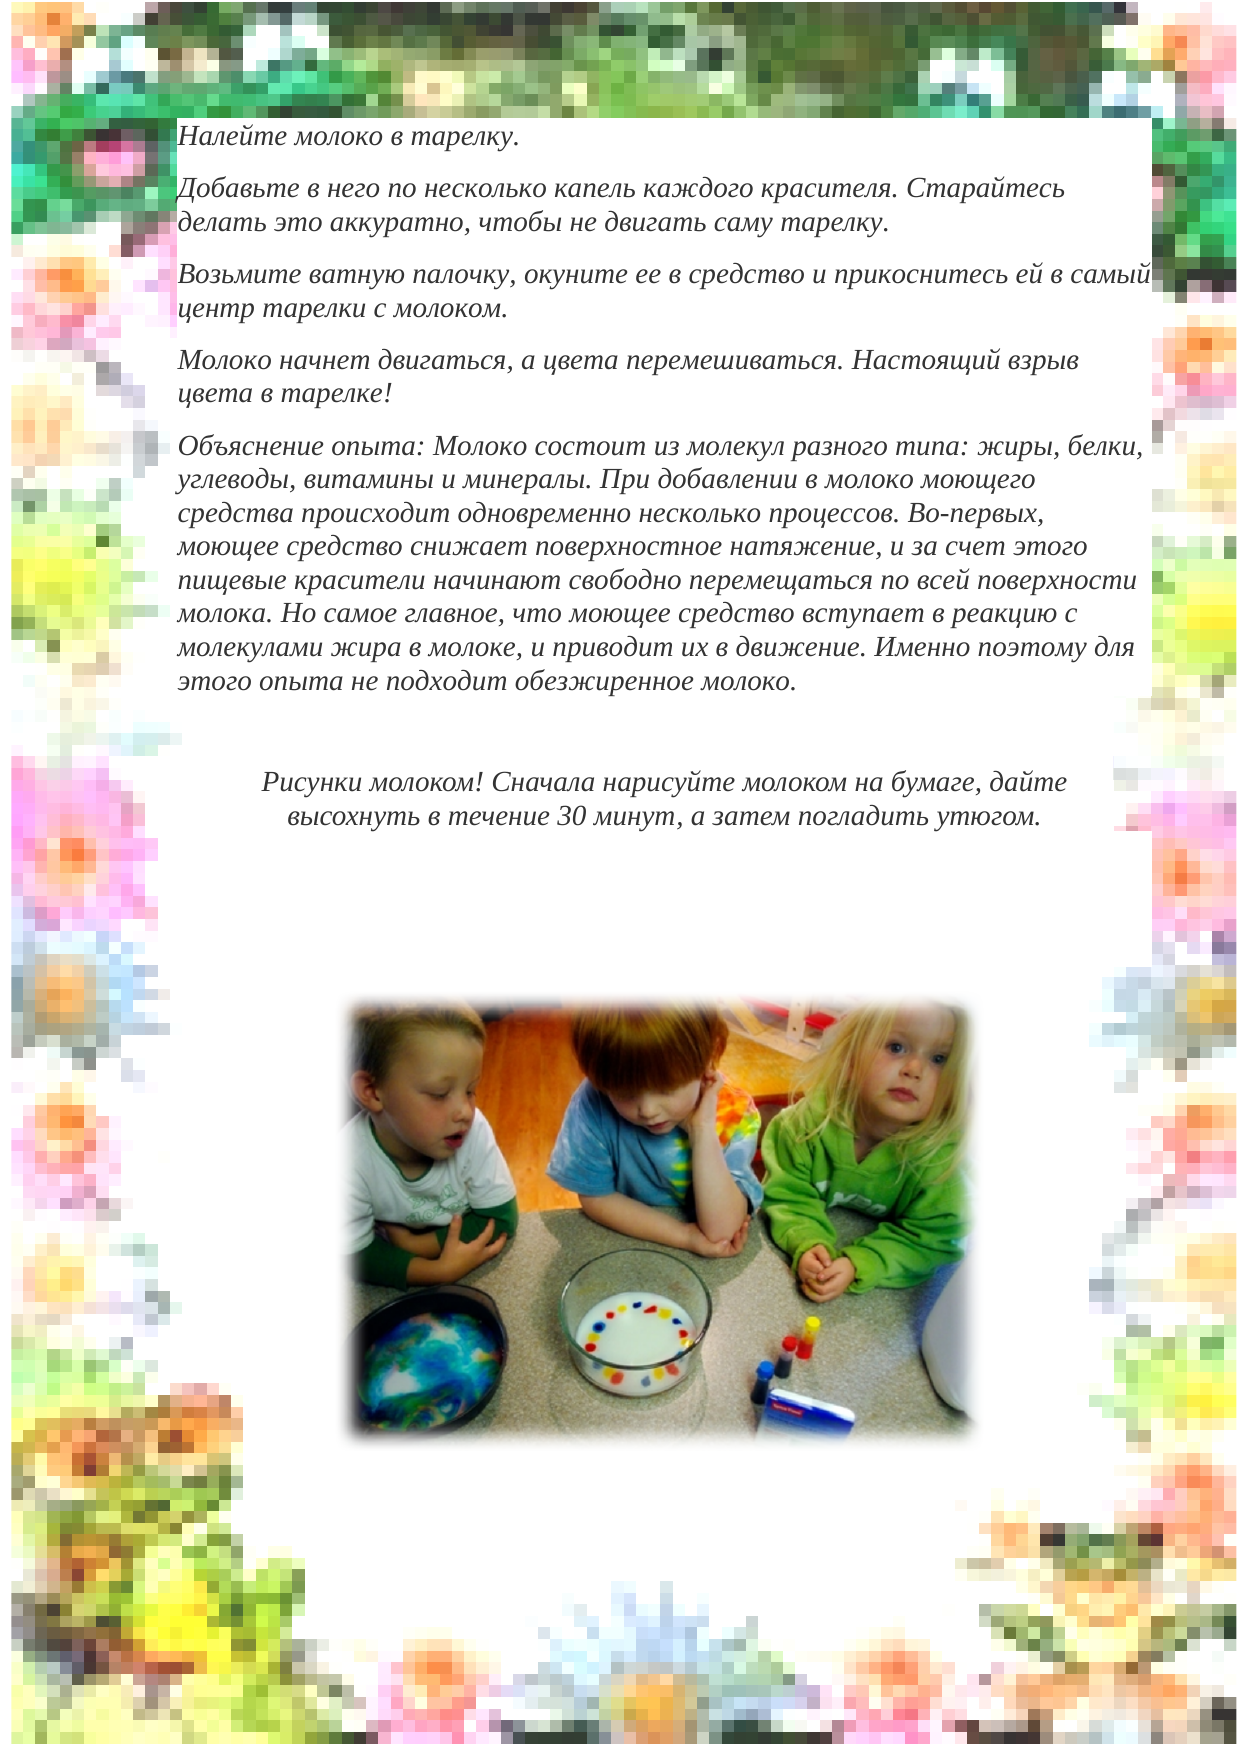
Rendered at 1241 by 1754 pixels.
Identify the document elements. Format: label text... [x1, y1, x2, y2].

subtitle Рисунки молоком! Сначала нарисуйте молоком на бумаге, дайте высохнуть в течение 30 минут, а затем погладить утюгом. [216, 764, 1113, 831]
text Молоко начнет двигаться, а цвета перемешиваться. Настоящий взрыв цвета в тарелке! [177, 342, 1152, 409]
text Объяснение опыта: Молоко состоит из молекул разного типа: жиры, белки, углеводы, витамины и минералы. При добавлении в молоко моющего средства происходит одновременно несколько процессов. Во-первых, моющее средство снижает поверхностное натяжение, и за счет этого пищевые красители начинают свободно перемещаться по всей поверхности молока. Но самое главное, что моющее средство вступает в реакцию с молекулами жира в молоке, и приводит их в движение. Именно поэтому для этого опыта не подходит обезжиренное молоко. [177, 428, 1152, 696]
text Добавьте в него по несколько капель каждого красителя. Старайтесь делать это аккуратно, чтобы не двигать саму тарелку. [177, 170, 1152, 237]
text Возьмите ватную палочку, окуните ее в средство и прикоснитесь ей в самый центр тарелки с молоком. [177, 256, 1152, 323]
picture [354, 1010, 965, 1433]
text Налейте молоко в тарелку. [177, 118, 1152, 152]
